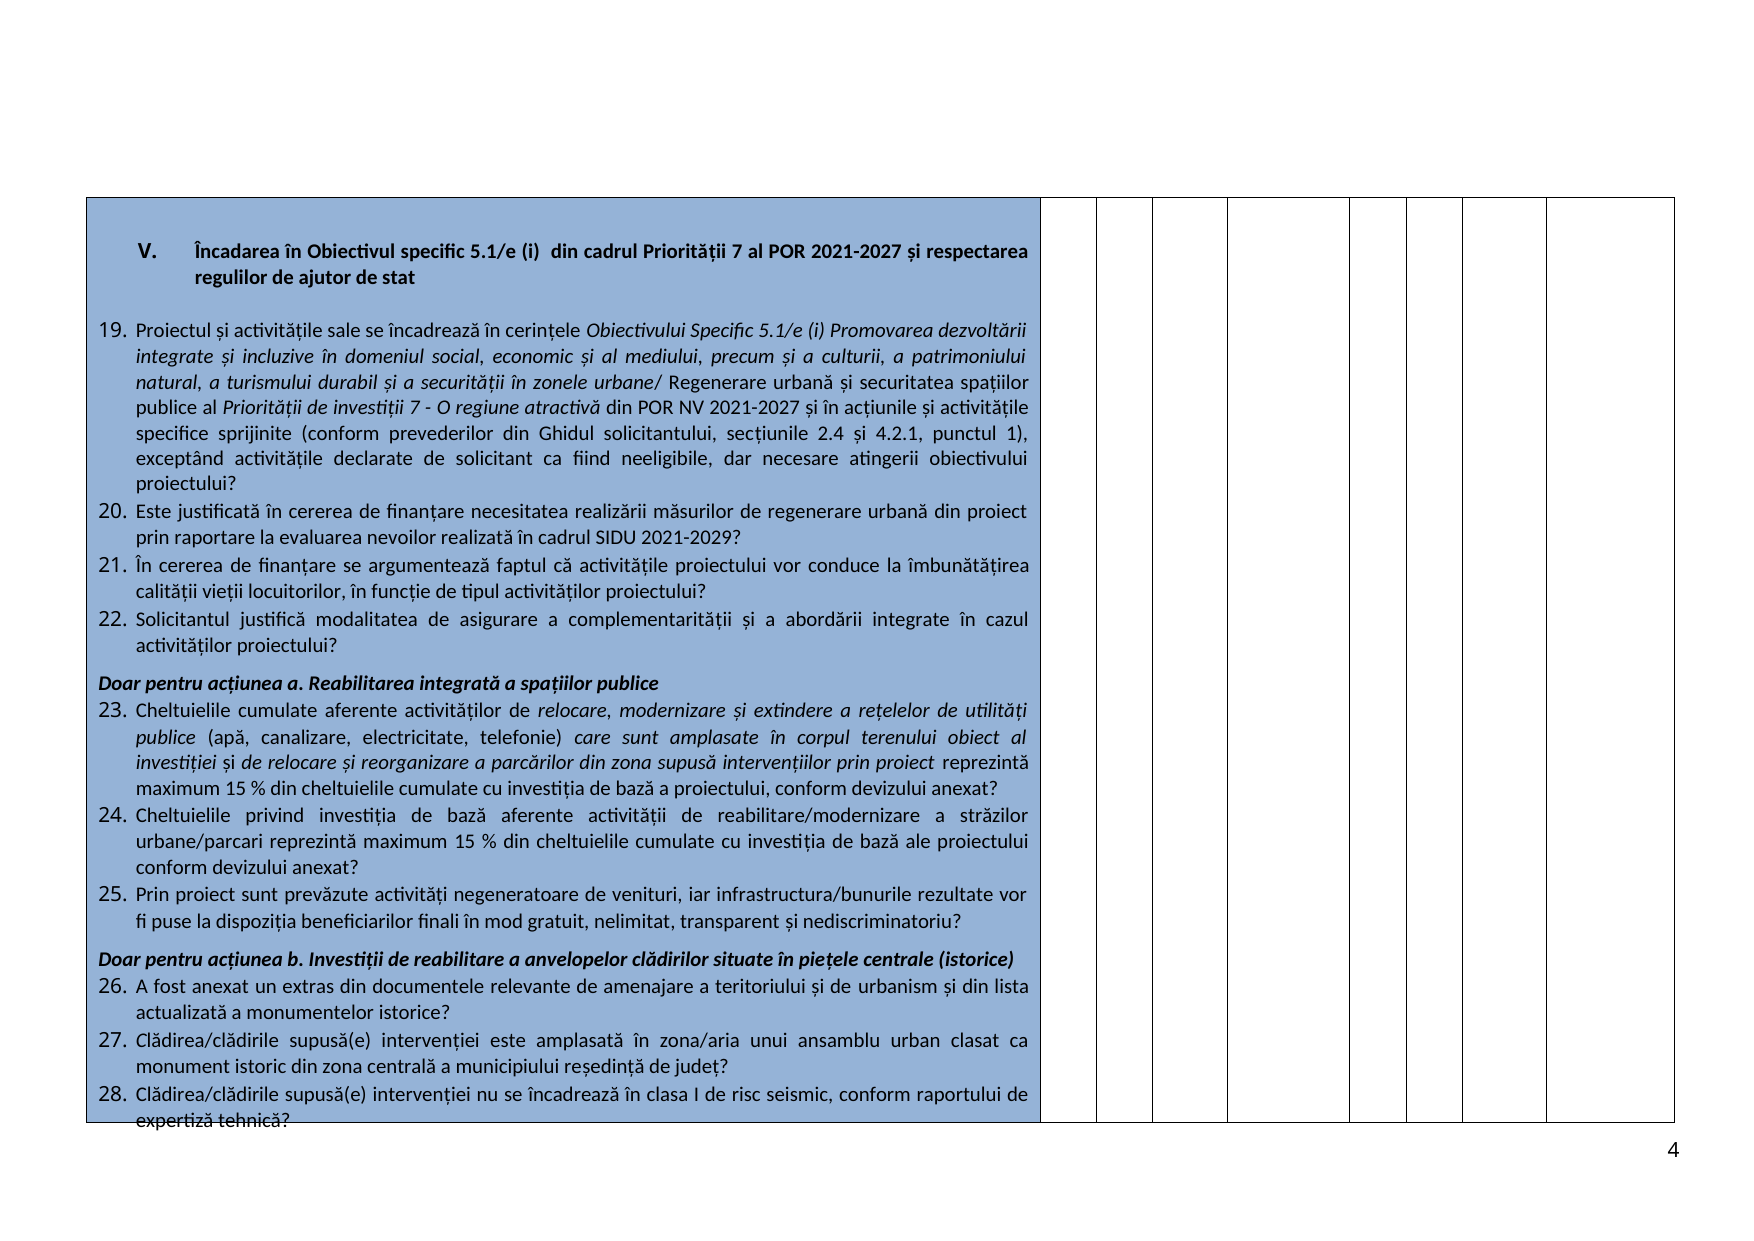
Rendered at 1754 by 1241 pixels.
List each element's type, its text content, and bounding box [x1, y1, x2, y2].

table_cell [1350, 198, 1406, 1122]
table_cell [1463, 198, 1546, 1122]
table_cell [1153, 198, 1227, 1122]
table_cell [1407, 198, 1462, 1122]
table_cell [1547, 198, 1674, 1122]
table_cell [1097, 198, 1152, 1122]
table_cell Încadarea în Obiectivul specific 5.1/e (i) din cadrul Priorităţii 7 al POR 2021-2027 și respectarea regulilor de ajutor de stat Proiectul şi activităţile sale se încadrează în cerinţele Obiectivului Specific 5.1/e (i) Promovarea dezvoltării integrate și incluzive în domeniul social, economic și al mediului, precum și a culturii, a patrimoniului natural, a turismului durabil și a securității în zonele urbane/ Regenerare urbană și securitatea spațiilor publice al Priorității de investiții 7 - O regiune atractivă din POR NV 2021-2027 şi în acţiunile și activităţile specifice sprijinite (conform prevederilor din Ghidul solicitantului, secţiunile 2.4 și 4.2.1, punctul 1), exceptând activitățile declarate de solicitant ca fiind neeligibile, dar necesare atingerii obiectivului proiectului? Este justificată în cererea de finanţare necesitatea realizării măsurilor de regenerare urbană din proiect prin raportare la evaluarea nevoilor realizată în cadrul SIDU 2021-2029? În cererea de finanţare se argumentează faptul că activităţile proiectului vor conduce la îmbunătăţirea calităţii vieţii locuitorilor, în funcţie de tipul activităţilor proiectului? Solicitantul justifică modalitatea de asigurare a complementarităţii și a abordării integrate în cazul activităţilor proiectului? Doar pentru acţiunea a. Reabilitarea integrată a spațiilor publice Cheltuielile cumulate aferente activităţilor de relocare, modernizare şi extindere a reţelelor de utilități publice (apă, canalizare, electricitate, telefonie) care sunt amplasate în corpul terenului obiect al investiției și de relocare și reorganizare a parcărilor din zona supusă intervenţiilor prin proiect reprezintă maximum 15 % din cheltuielile cumulate cu investiţia de bază a proiectului, conform devizului anexat? Cheltuielile privind investiţia de bază aferente activităţii de reabilitare/modernizare a străzilor urbane/parcari reprezintă maximum 15 % din cheltuielile cumulate cu investiţia de bază ale proiectului conform devizului anexat? Prin proiect sunt prevăzute activități negeneratoare de venituri, iar infrastructura/bunurile rezultate vor fi puse la dispoziţia beneficiarilor finali în mod gratuit, nelimitat, transparent și nediscriminatoriu? Doar pentru acţiunea b. Investiții de reabilitare a anvelopelor clădirilor situate în piețele centrale (istorice) A fost anexat un extras din documentele relevante de amenajare a teritoriului şi de urbanism și din lista actualizată a monumentelor istorice? Clădirea/clădirile supusă(e) intervenţiei este amplasată în zona/aria unui ansamblu urban clasat ca monument istoric din zona centrală a municipiului reședință de județ? Clădirea/clădirile supusă(e) intervenţiei nu se încadrează în clasa I de risc seismic, conform raportului de expertiză tehnică? Sunt anexate Hotărârea de Consiliu Local prin care aprobă executarea lucrărilor de intervenţie în condiţiile legii 153/2011 cu modificările și completările ulterioare și minimum acordul tuturor proprietarilor persoane juridice de drept privat care deţin spațiile cu altă destinație decât cea de locuință în clădirile supuse intervenţiilor? Toţi proprietarii persoane juridice de drept privat și-au dat acordul și suportă 100% din valoarea cheltuielilor prevăzute la capitolele/subcapitolele 1.1, 1.2, 2, 4, 5.1.1 și 5.3 din deviz pentru spațiile cu altă destinație decât cea de locuință, conform devizelor anexate și bugetului proiectului? Doar pentru acţiunea c. Construirea/modernizarea/reabilitarea piețelor agroalimentare Investiţia respectă prevederile schemei de ajutor de stat elaborată în conformitate cu prevederile art. 56 - Ajutoarele pentru investiţii în infrastructurile locale din Regulamentul (UE) nr. 651/2014? Investiţia se realizează într-un municipiu altul decat reședinţă de judeţ/oras/comuna ZUF? [87, 198, 1040, 1122]
table_cell [1228, 198, 1349, 1122]
table_cell [1041, 198, 1096, 1122]
